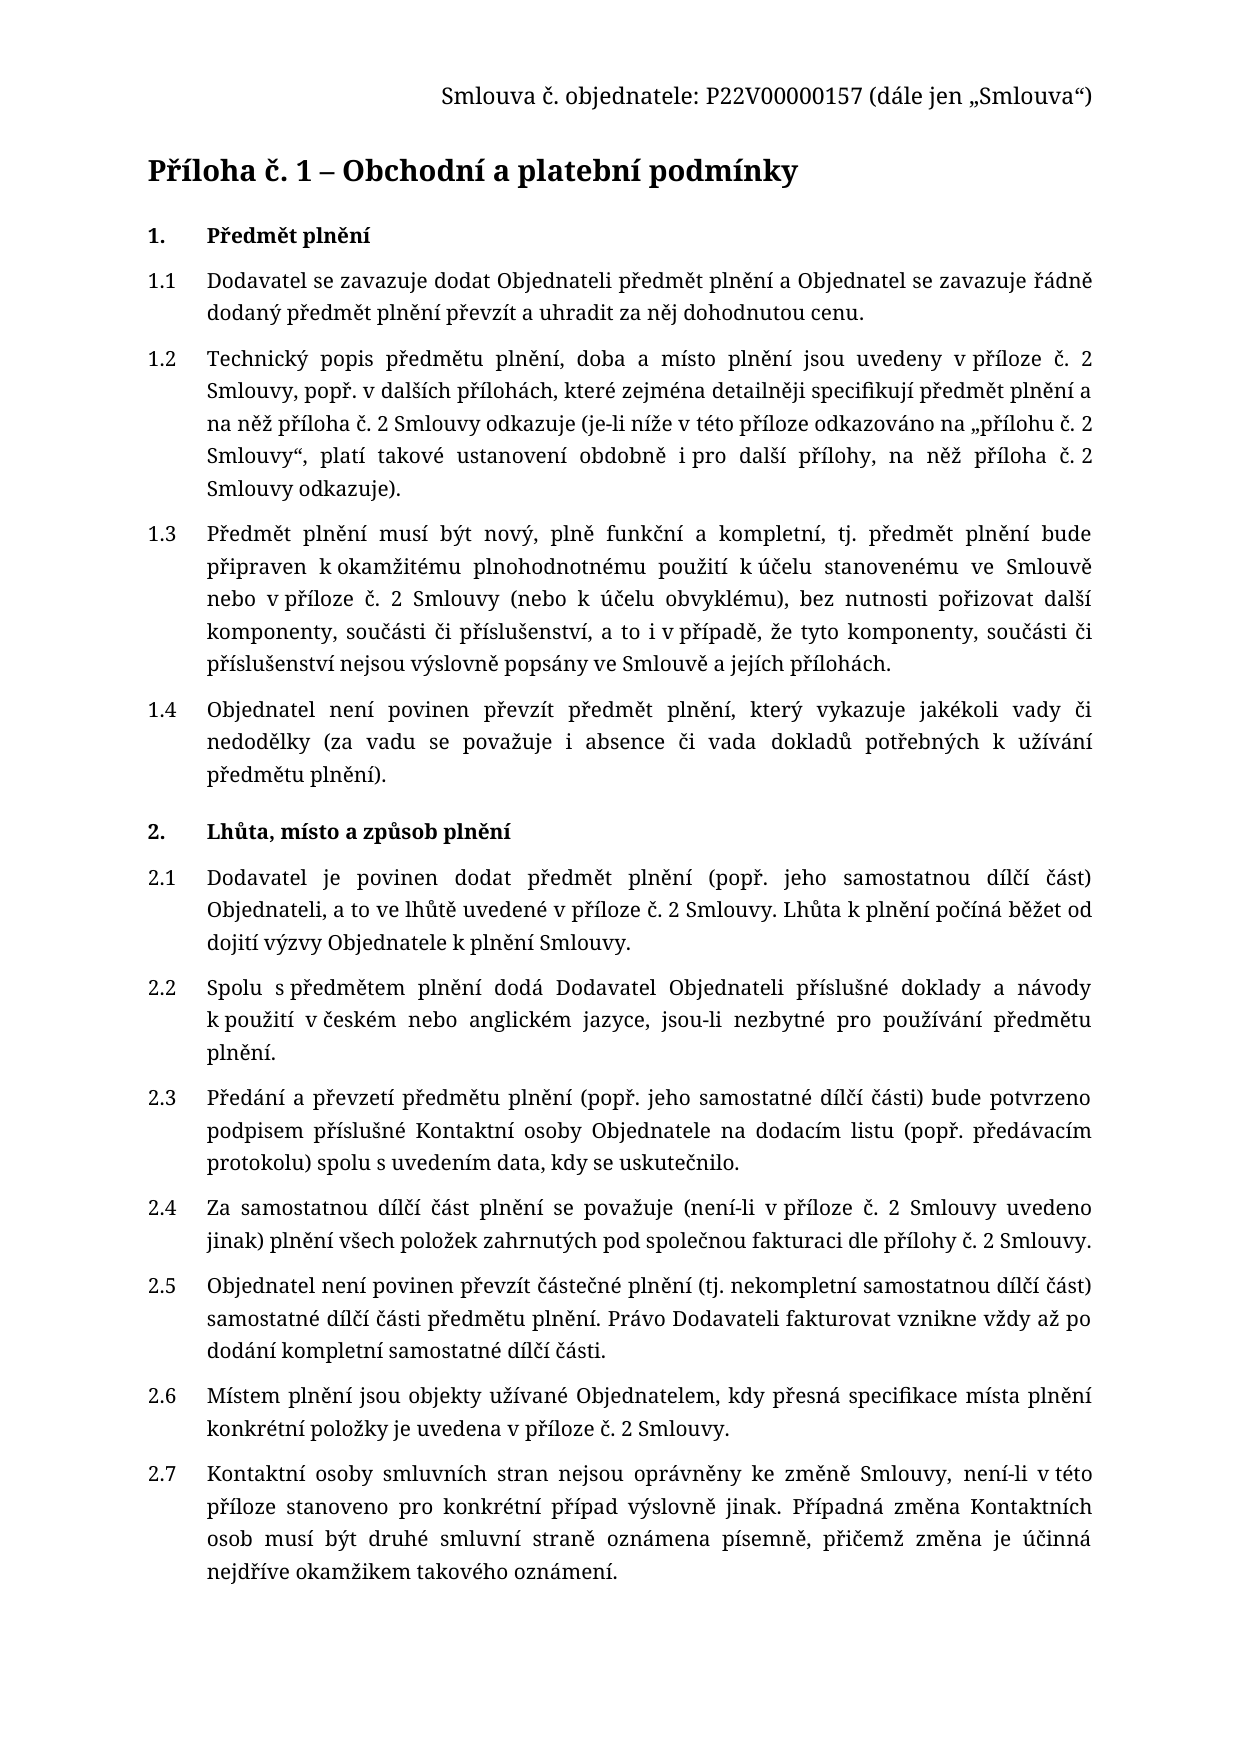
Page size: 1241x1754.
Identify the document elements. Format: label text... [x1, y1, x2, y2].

list Kontaktní osoby smluvních stran nejsou oprávněny ke změně Smlouvy, není-li v této příloze stanoveno pro konkrétní případ výslovně jinak. Případná změna Kontaktních osob musí být druhé smluvní straně oznámena písemně, přičemž změna je účinná nejdříve okamžikem takového oznámení. [148, 1459, 1093, 1586]
list Spolu s předmětem plnění dodá Dodavatel Objednateli příslušné doklady a návody k použití v českém nebo anglickém jazyce, jsou-li nezbytné pro používání předmětu plnění. [148, 973, 1093, 1067]
list Objednatel není povinen převzít částečné plnění (tj. nekompletní samostatnou dílčí část) samostatné dílčí části předmětu plnění. Právo Dodavateli fakturovat vznikne vždy až po dodání kompletní samostatné dílčí části. [148, 1271, 1093, 1365]
list Předmět plnění musí být nový, plně funkční a kompletní, tj. předmět plnění bude připraven k okamžitému plnohodnotnému použití k účelu stanovenému ve Smlouvě nebo v příloze č. 2 Smlouvy (nebo k účelu obvyklému), bez nutnosti pořizovat další komponenty, součásti či příslušenství, a to i v případě, že tyto komponenty, součásti či příslušenství nejsou výslovně popsány ve Smlouvě a jejích přílohách. [148, 519, 1093, 678]
list Předmět plnění [148, 221, 1093, 249]
list Za samostatnou dílčí část plnění se považuje (není-li v příloze č. 2 Smlouvy uvedeno jinak) plnění všech položek zahrnutých pod společnou fakturaci dle přílohy č. 2 Smlouvy. [148, 1193, 1093, 1254]
list Technický popis předmětu plnění, doba a místo plnění jsou uvedeny v příloze č. 2 Smlouvy, popř. v dalších přílohách, které zejména detailněji specifikují předmět plnění a na něž příloha č. 2 Smlouvy odkazuje (je-li níže v této příloze odkazováno na „přílohu č. 2 Smlouvy“, platí takové ustanovení obdobně i pro další přílohy, na něž příloha č. 2 Smlouvy odkazuje). [148, 344, 1093, 502]
text Příloha č. 1 – Obchodní a platební podmínky [148, 150, 1093, 190]
list Lhůta, místo a způsob plnění [148, 817, 1093, 846]
list Dodavatel se zavazuje dodat Objednateli předmět plnění a Objednatel se zavazuje řádně dodaný předmět plnění převzít a uhradit za něj dohodnutou cenu. [148, 266, 1093, 327]
list Předání a převzetí předmětu plnění (popř. jeho samostatné dílčí části) bude potvrzeno podpisem příslušné Kontaktní osoby Objednatele na dodacím listu (popř. předávacím protokolu) spolu s uvedením data, kdy se uskutečnilo. [148, 1083, 1093, 1177]
list Objednatel není povinen převzít předmět plnění, který vykazuje jakékoli vady či nedodělky (za vadu se považuje i absence či vada dokladů potřebných k užívání předmětu plnění). [148, 695, 1093, 788]
list Dodavatel je povinen dodat předmět plnění (popř. jeho samostatnou dílčí část) Objednateli, a to ve lhůtě uvedené v příloze č. 2 Smlouvy. Lhůta k plnění počíná běžet od dojití výzvy Objednatele k plnění Smlouvy. [148, 863, 1093, 956]
list Místem plnění jsou objekty užívané Objednatelem, kdy přesná specifikace místa plnění konkrétní položky je uvedena v příloze č. 2 Smlouvy. [148, 1382, 1093, 1443]
